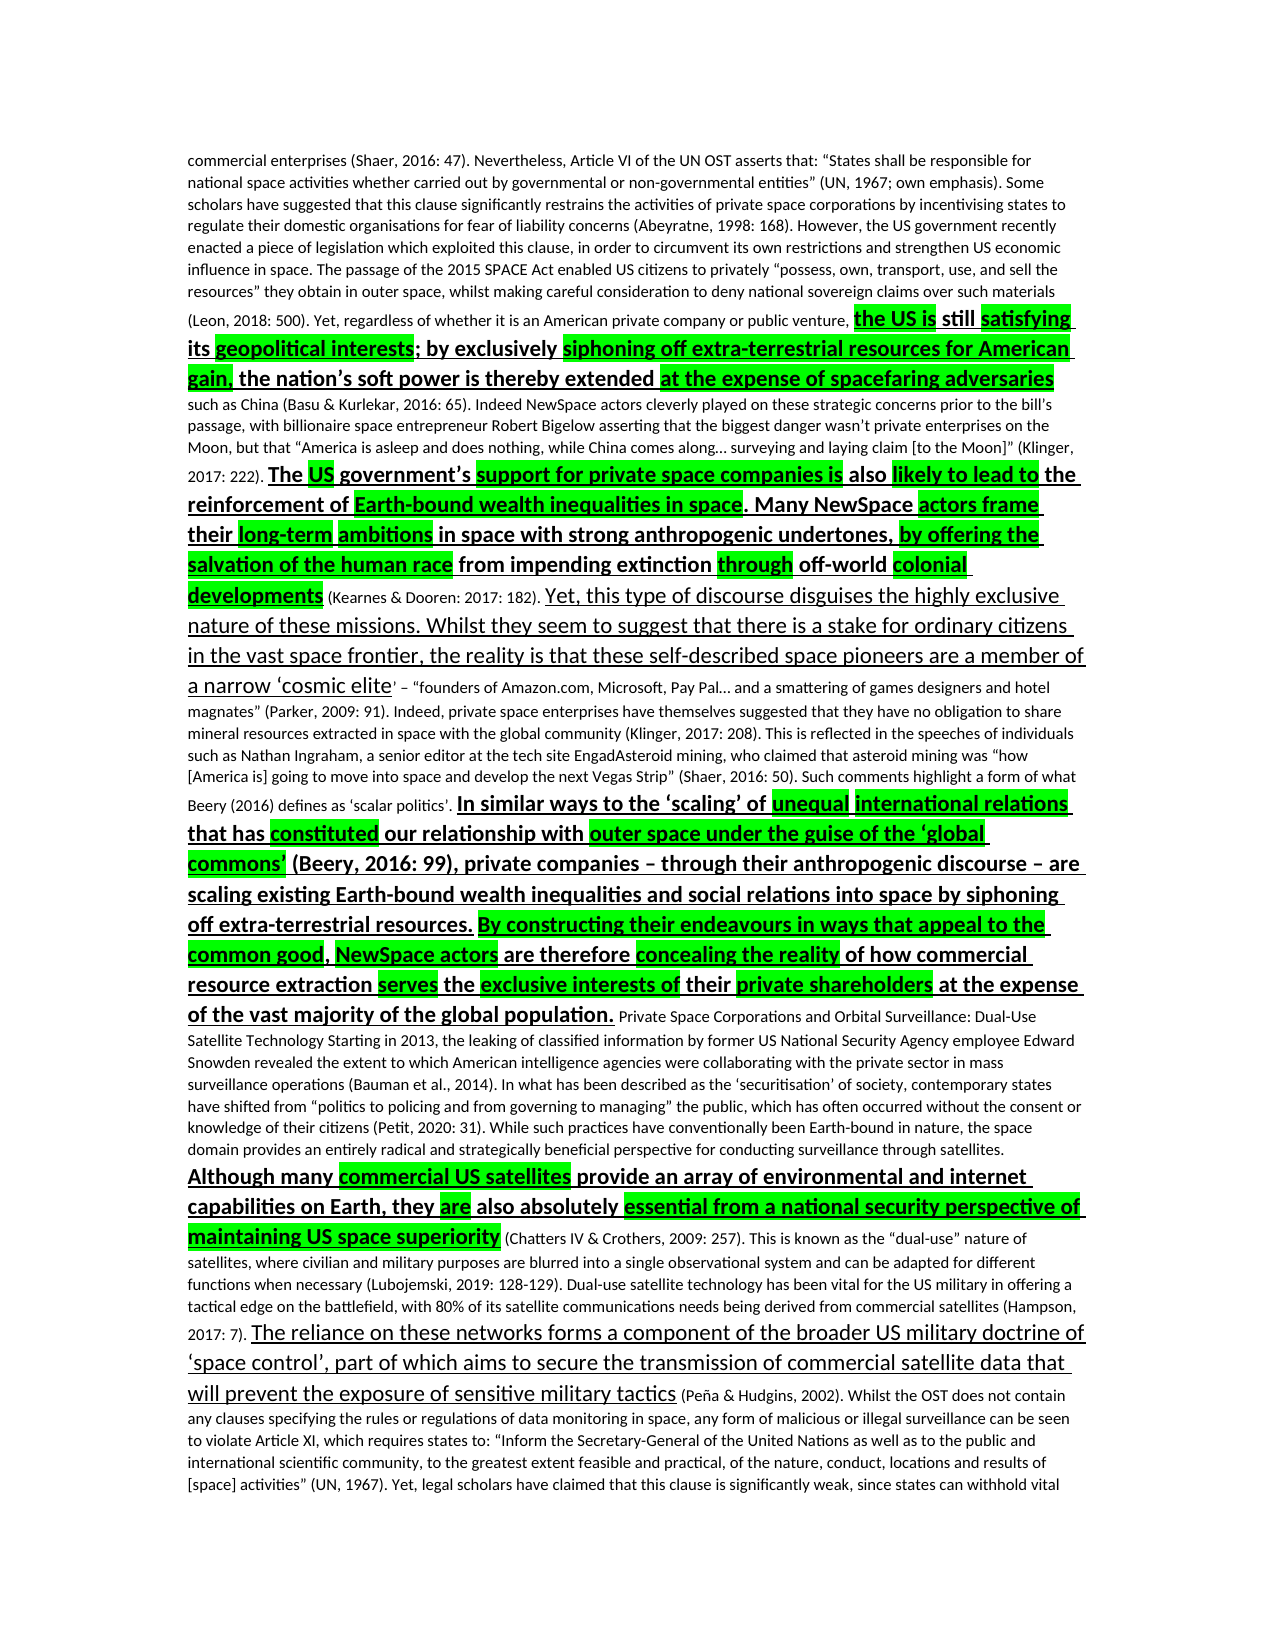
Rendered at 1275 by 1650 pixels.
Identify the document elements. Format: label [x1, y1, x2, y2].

text [187, 150, 1087, 1494]
